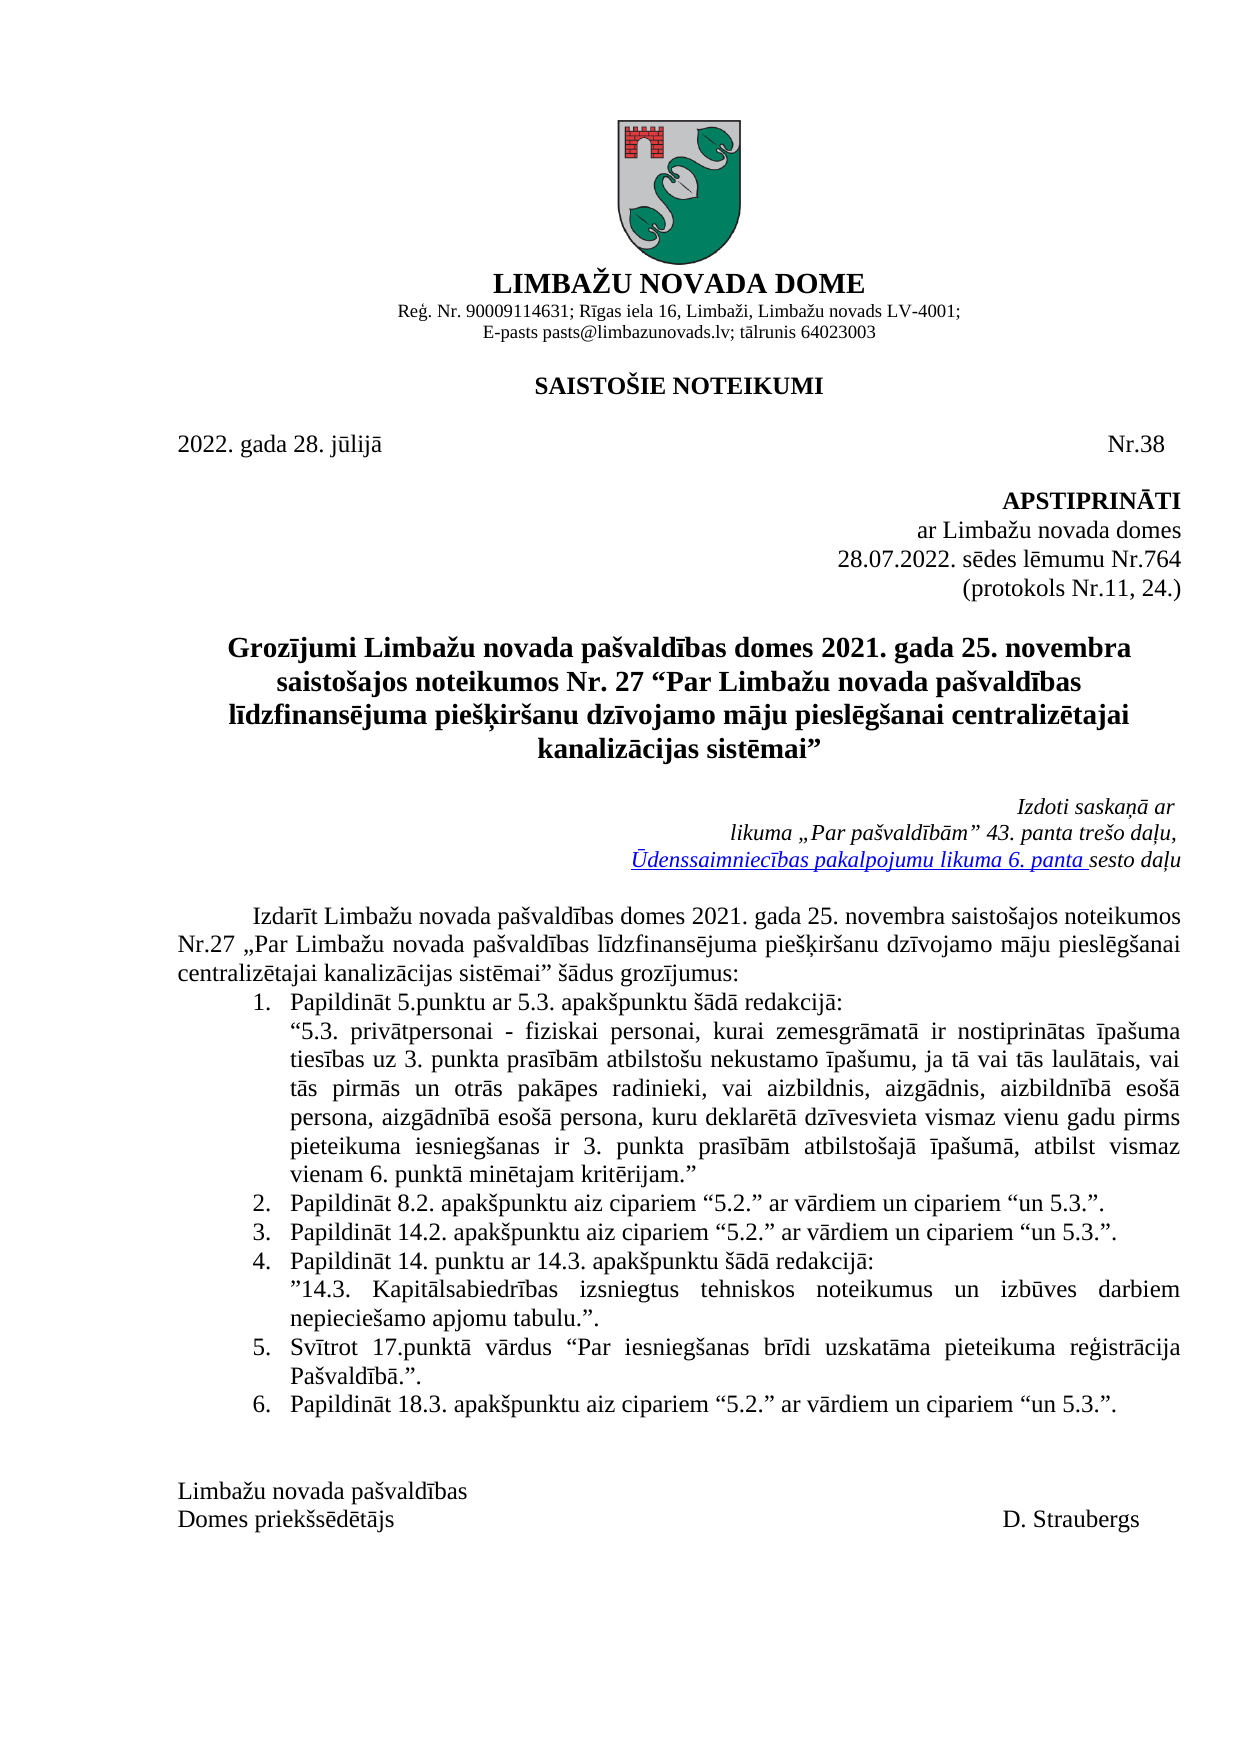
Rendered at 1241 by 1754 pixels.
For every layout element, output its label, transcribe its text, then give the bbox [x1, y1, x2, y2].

text Limbažu novada DOME [177, 266, 1181, 299]
list Papildināt 5.punktu ar 5.3. apakšpunktu šādā redakcijā: [252, 987, 1181, 1016]
list Papildināt 14. punktu ar 14.3. apakšpunktu šādā redakcijā: [252, 1246, 1181, 1274]
text SAISTOŠIE NOTEIKUMI [177, 371, 1181, 400]
list Papildināt 8.2. apakšpunktu aiz cipariem “5.2.” ar vārdiem un cipariem “un 5.3.”. [252, 1188, 1181, 1217]
text Izdarīt Limbažu novada pašvaldības domes 2021. gada 25. novembra saistošajos noteikumos Nr.27 „Par Limbažu novada pašvaldības līdzfinansējuma piešķiršanu dzīvojamo māju pieslēgšanai centralizētajai kanalizācijas sistēmai” šādus grozījumus: [177, 901, 1181, 987]
text Izdoti saskaņā ar [177, 793, 1177, 819]
list Svītrot 17.punktā vārdus “Par iesniegšanas brīdi uzskatāma pieteikuma reģistrācija Pašvaldībā.”. [252, 1332, 1181, 1389]
text 2022. gada 28. jūlijā Nr.38 [177, 429, 1177, 458]
list “5.3. privātpersonai - fiziskai personai, kurai zemesgrāmatā ir nostiprinātas īpašuma tiesības uz 3. punkta prasībām atbilstošu nekustamo īpašumu, ja tā vai tās laulātais, vai tās pirmās un otrās pakāpes radinieki, vai aizbildnis, aizgādnis, aizbildnībā esošā persona, aizgādnībā esošā persona, kuru deklarētā dzīvesvieta vismaz vienu gadu pirms pieteikuma iesniegšanas ir 3. punkta prasībām atbilstošajā īpašumā, atbilst vismaz vienam 6. punktā minētajam kritērijam.” [290, 1016, 1181, 1188]
text ar Limbažu novada domes [177, 515, 1181, 544]
text Reģ. Nr. 90009114631; Rīgas iela 16, Limbaži, Limbažu novads LV-4001; [177, 299, 1181, 321]
text APSTIPRINĀTI [177, 486, 1181, 515]
text 28.07.2022. sēdes lēmumu Nr.764 [177, 544, 1181, 573]
picture [616, 118, 743, 266]
list ”14.3. Kapitālsabiedrības izsniegtus tehniskos noteikumus un izbūves darbiem nepieciešamo apjomu tabulu.”. [290, 1274, 1181, 1332]
list Papildināt 18.3. apakšpunktu aiz cipariem “5.2.” ar vārdiem un cipariem “un 5.3.”. [252, 1389, 1181, 1418]
text Ūdenssaimniecības pakalpojumu likuma 6. panta sesto daļu [177, 846, 1181, 872]
text Limbažu novada pašvaldības [177, 1476, 1181, 1504]
text E-pasts pasts@limbazunovads.lv; tālrunis 64023003 [177, 321, 1181, 343]
list Papildināt 14.2. apakšpunktu aiz cipariem “5.2.” ar vārdiem un cipariem “un 5.3.”. [252, 1217, 1181, 1246]
text Grozījumi Limbažu novada pašvaldības domes 2021. gada 25. novembra saistošajos noteikumos Nr. 27 “Par Limbažu novada pašvaldības līdzfinansējuma piešķiršanu dzīvojamo māju pieslēgšanai centralizētajai kanalizācijas sistēmai” [177, 630, 1181, 764]
text (protokols Nr.11, 24.) [177, 573, 1181, 601]
text likuma „Par pašvaldībām” 43. panta trešo daļu, [177, 819, 1177, 846]
text Domes priekšsēdētājs D. Straubergs [177, 1504, 1181, 1533]
